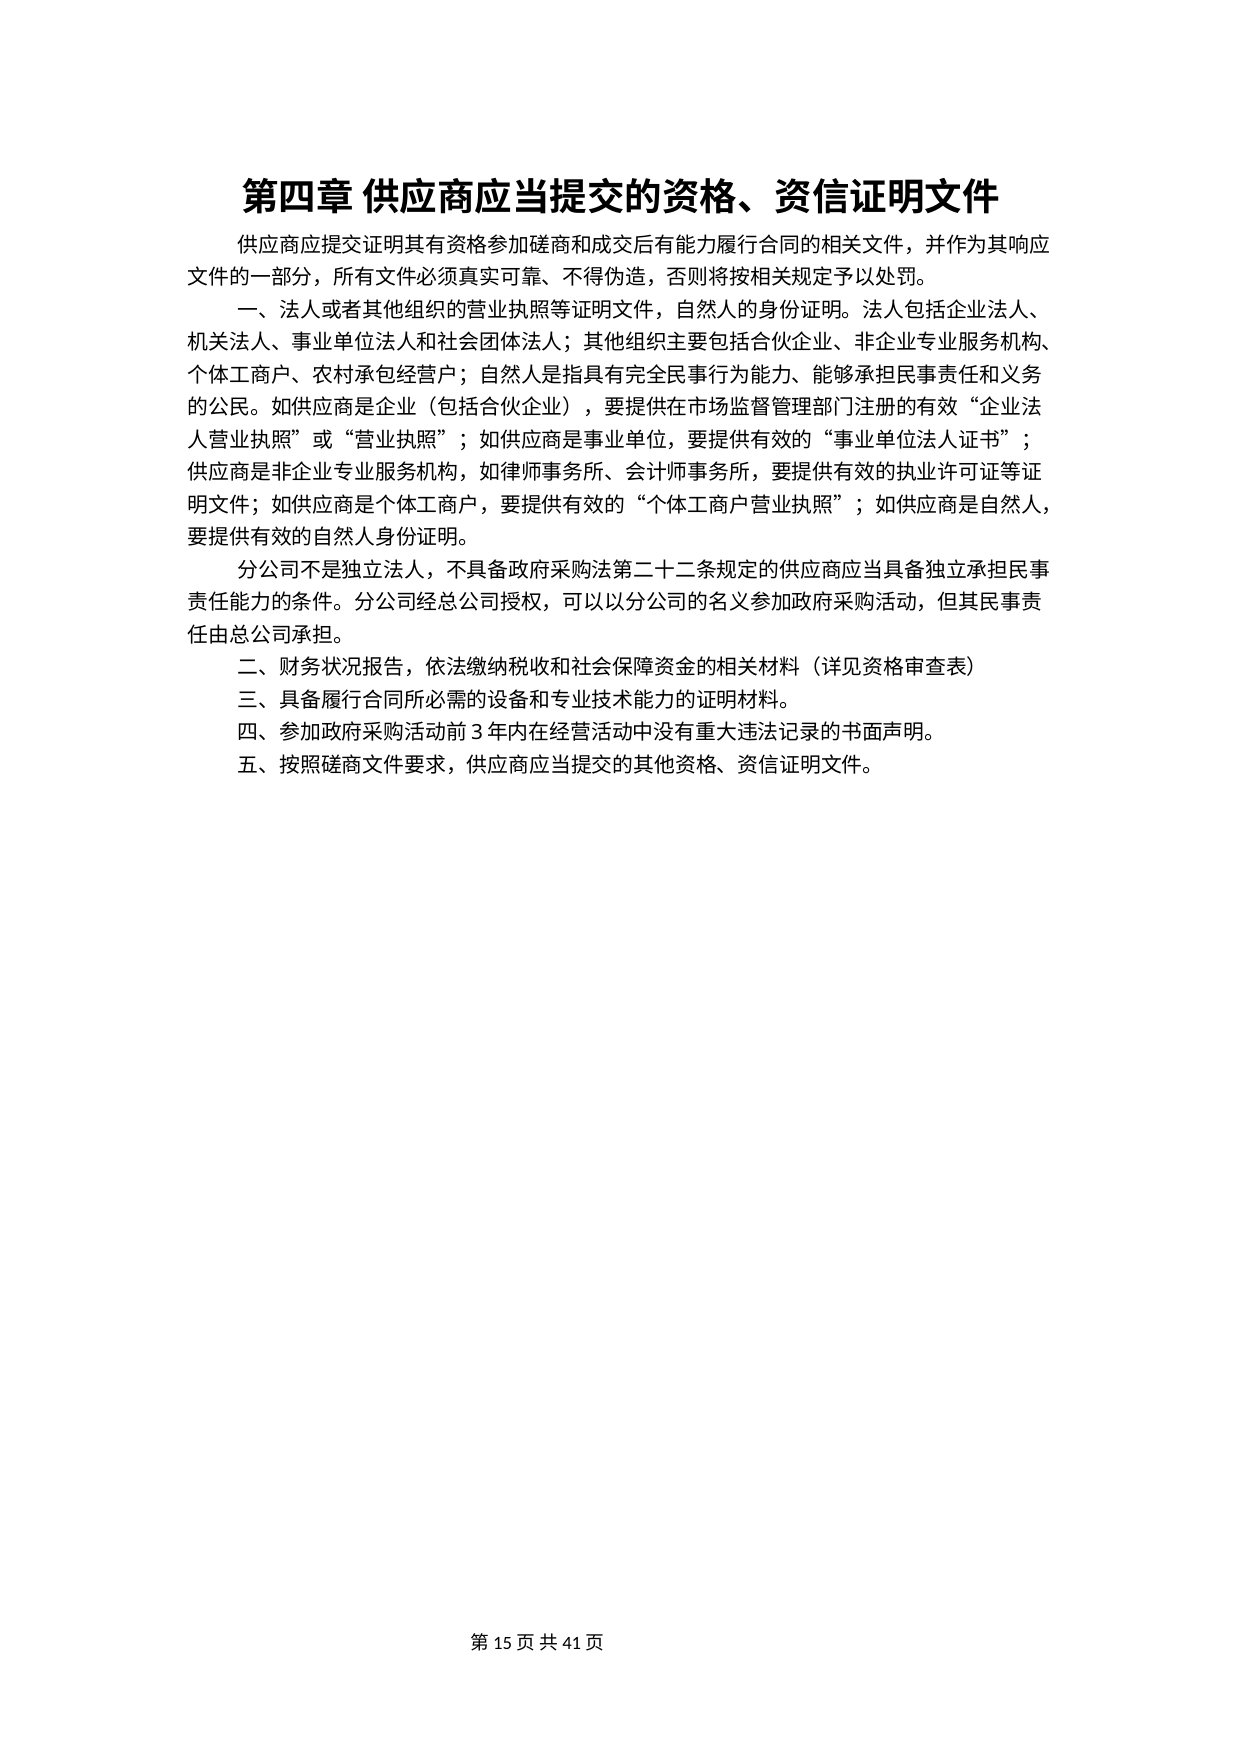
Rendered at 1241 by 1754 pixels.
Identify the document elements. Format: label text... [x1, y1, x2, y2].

text 五、按照磋商文件要求，供应商应当提交的其他资格、资信证明文件。 [187, 747, 1053, 779]
text 第四章 供应商应当提交的资格、资信证明文件 [187, 162, 1053, 227]
text 供应商应提交证明其有资格参加磋商和成交后有能力履行合同的相关文件，并作为其响应文件的一部分，所有文件必须真实可靠、不得伪造，否则将按相关规定予以处罚。 [187, 227, 1053, 292]
text 一、法人或者其他组织的营业执照等证明文件，自然人的身份证明。法人包括企业法人、机关法人、事业单位法人和社会团体法人；其他组织主要包括合伙企业、非企业专业服务机构、个体工商户、农村承包经营户；自然人是指具有完全民事行为能力、能够承担民事责任和义务的公民。如供应商是企业（包括合伙企业），要提供在市场监督管理部门注册的有效“企业法人营业执照”或“营业执照”；如供应商是事业单位，要提供有效的“事业单位法人证书”；供应商是非企业专业服务机构，如律师事务所、会计师事务所，要提供有效的执业许可证等证明文件；如供应商是个体工商户，要提供有效的“个体工商户营业执照”；如供应商是自然人，要提供有效的自然人身份证明。 [187, 292, 1053, 552]
text 二、财务状况报告，依法缴纳税收和社会保障资金的相关材料（详见资格审查表） [187, 649, 1053, 682]
text 四、参加政府采购活动前3年内在经营活动中没有重大违法记录的书面声明。 [187, 714, 1053, 747]
text 三、具备履行合同所必需的设备和专业技术能力的证明材料。 [187, 682, 1053, 714]
text 分公司不是独立法人，不具备政府采购法第二十二条规定的供应商应当具备独立承担民事责任能力的条件。分公司经总公司授权，可以以分公司的名义参加政府采购活动，但其民事责任由总公司承担。 [187, 552, 1053, 649]
